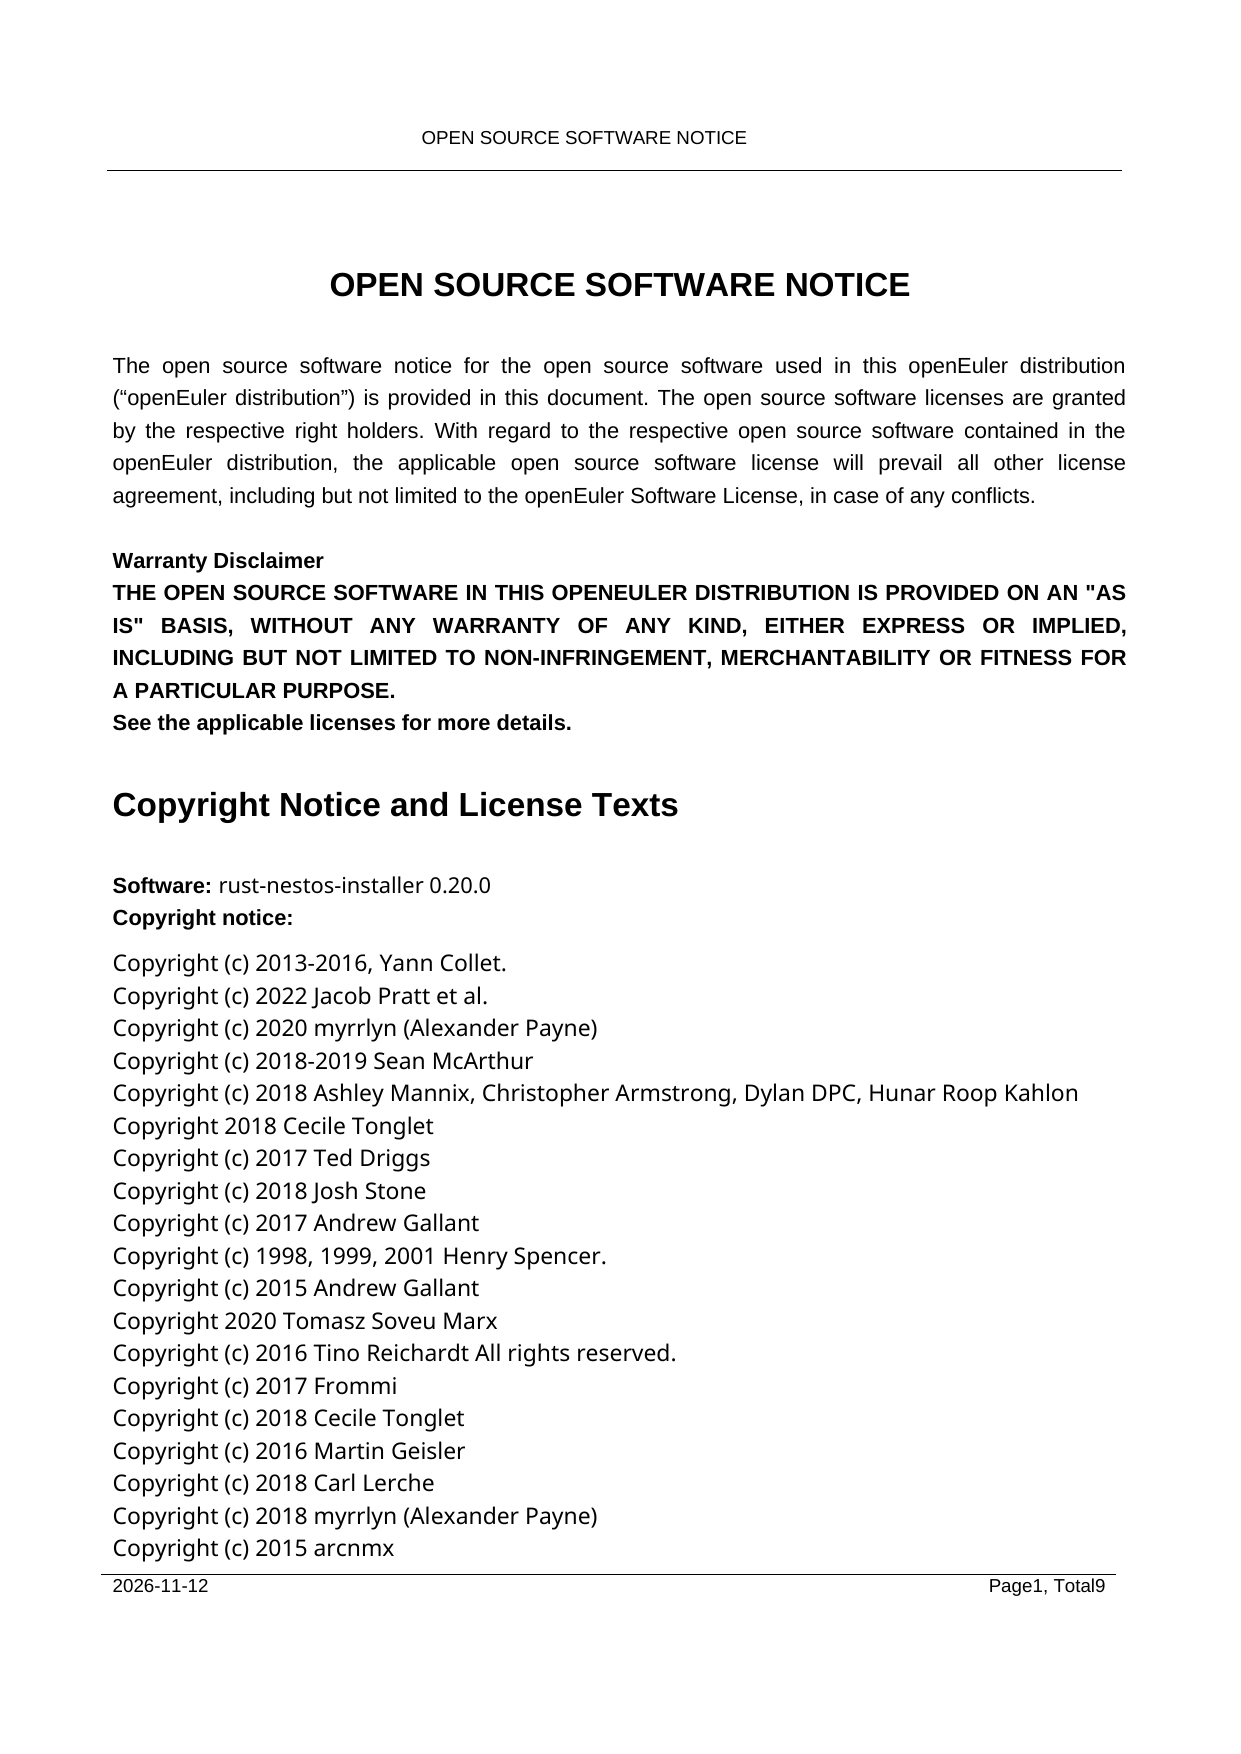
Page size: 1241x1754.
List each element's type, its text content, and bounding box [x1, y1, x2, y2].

title Software: rust-nestos-installer 0.20.0 [112, 869, 1128, 901]
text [112, 947, 1128, 1564]
text The open source software notice for the open source software used in this openEuler distribution (“openEuler distribution”) is provided in this document. The open source software licenses are granted by the respective right holders. With regard to the respective open source software contained in the openEuler distribution, the applicable open source software license will prevail all other license agreement, including but not limited to the openEuler Software License, in case of any conflicts. [112, 349, 1128, 511]
text Copyright Notice and License Texts [112, 771, 1128, 836]
text Copyright notice: [112, 901, 1128, 934]
text Warranty Disclaimer [112, 544, 1128, 576]
text THE OPEN SOURCE SOFTWARE IN THIS OPENEULER DISTRIBUTION IS PROVIDED ON AN "AS IS" BASIS, WITHOUT ANY WARRANTY OF ANY KIND, EITHER EXPRESS OR IMPLIED, INCLUDING BUT NOT LIMITED TO NON-INFRINGEMENT, MERCHANTABILITY OR FITNESS FOR A PARTICULAR PURPOSE. See the applicable licenses for more details. [112, 576, 1128, 739]
text OPEN SOURCE SOFTWARE NOTICE [112, 251, 1128, 316]
